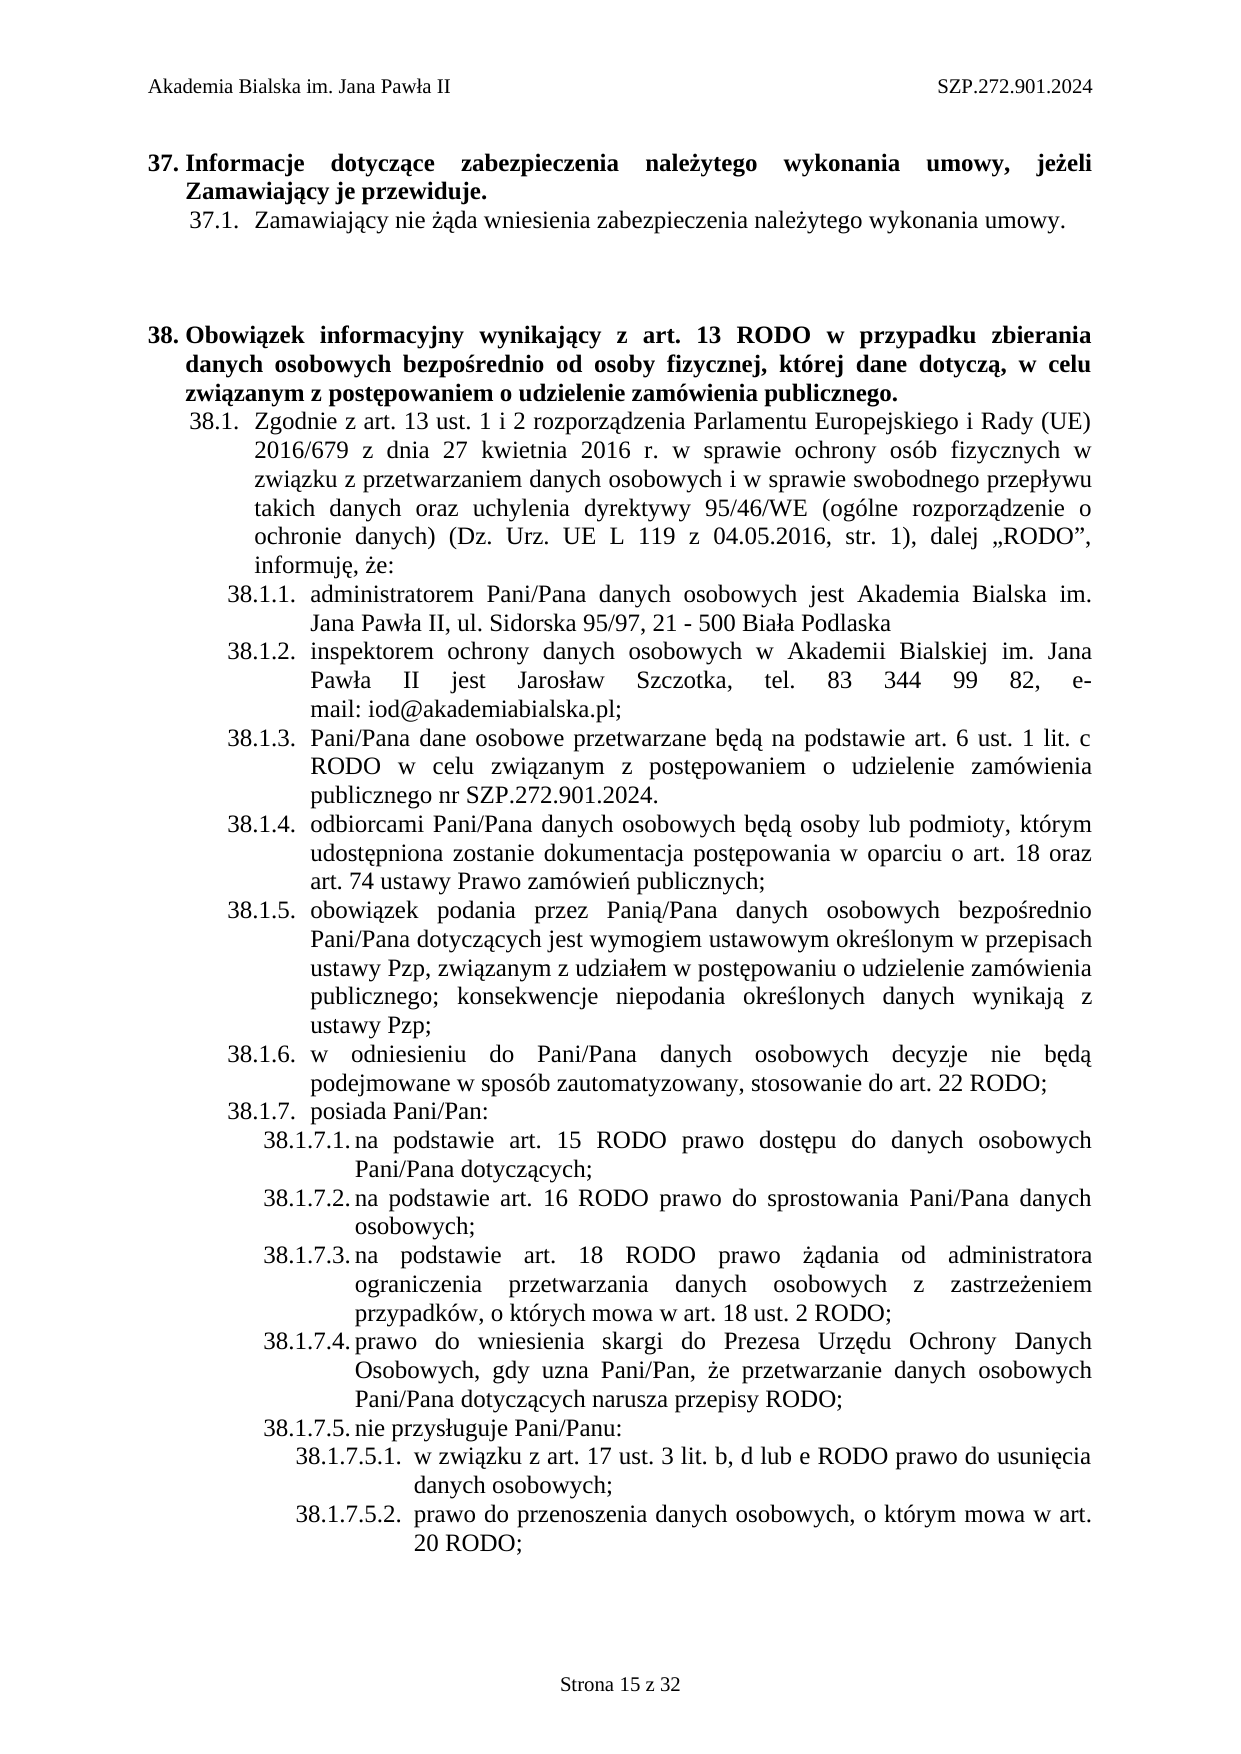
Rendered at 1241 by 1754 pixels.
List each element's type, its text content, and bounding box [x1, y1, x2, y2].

list Pani/Pana dane osobowe przetwarzane będą na podstawie art. 6 ust. 1 lit. c RODO w celu związanym z postępowaniem o udzielenie zamówienia publicznego nr SZP.272.901.2024. [227, 723, 1093, 809]
list inspektorem ochrony danych osobowych w Akademii Bialskiej im. Jana Pawła II jest Jarosław Szczotka, tel. 83 344 99 82, e-mail: iod@akademiabialska.pl; [227, 636, 1093, 723]
list nie przysługuje Pani/Panu: [263, 1413, 1093, 1441]
list obowiązek podania przez Panią/Pana danych osobowych bezpośrednio Pani/Pana dotyczących jest wymogiem ustawowym określonym w przepisach ustawy Pzp, związanym z udziałem w postępowaniu o udzielenie zamówienia publicznego; konsekwencje niepodania określonych danych wynikają z ustawy Pzp; [227, 895, 1093, 1039]
list administratorem Pani/Pana danych osobowych jest Akademia Bialska im. Jana Pawła II, ul. Sidorska 95/97, 21 - 500 Biała Podlaska [227, 579, 1093, 636]
list na podstawie art. 18 RODO prawo żądania od administratora ograniczenia przetwarzania danych osobowych z zastrzeżeniem przypadków, o których mowa w art. 18 ust. 2 RODO; [263, 1240, 1093, 1326]
list odbiorcami Pani/Pana danych osobowych będą osoby lub podmioty, którym udostępniona zostanie dokumentacja postępowania w oparciu o art. 18 oraz art. 74 ustawy Prawo zamówień publicznych; [227, 809, 1093, 895]
list Zgodnie z art. 13 ust. 1 i 2 rozporządzenia Parlamentu Europejskiego i Rady (UE) 2016/679 z dnia 27 kwietnia 2016 r. w sprawie ochrony osób fizycznych w związku z przetwarzaniem danych osobowych i w sprawie swobodnego przepływu takich danych oraz uchylenia dyrektywy 95/46/WE (ogólne rozporządzenie o ochronie danych) (Dz. Urz. UE L 119 z 04.05.2016, str. 1), dalej „RODO”, informuję, że: [189, 406, 1093, 579]
list Zamawiający nie żąda wniesienia zabezpieczenia należytego wykonania umowy. [189, 205, 1093, 234]
list prawo do wniesienia skargi do Prezesa Urzędu Ochrony Danych Osobowych, gdy uzna Pani/Pan, że przetwarzanie danych osobowych Pani/Pana dotyczących narusza przepisy RODO; [263, 1326, 1093, 1413]
list w związku z art. 17 ust. 3 lit. b, d lub e RODO prawo do usunięcia danych osobowych; [295, 1441, 1093, 1499]
list w odniesieniu do Pani/Pana danych osobowych decyzje nie będą podejmowane w sposób zautomatyzowany, stosowanie do art. 22 RODO; [227, 1039, 1093, 1096]
list Obowiązek informacyjny wynikający z art. 13 RODO w przypadku zbierania danych osobowych bezpośrednio od osoby fizycznej, której dane dotyczą, w celu związanym z postępowaniem o udzielenie zamówienia publicznego. [148, 320, 1093, 406]
list posiada Pani/Pan: [227, 1096, 1093, 1125]
list na podstawie art. 15 RODO prawo dostępu do danych osobowych Pani/Pana dotyczących; [263, 1125, 1093, 1183]
list na podstawie art. 16 RODO prawo do sprostowania Pani/Pana danych osobowych; [263, 1183, 1093, 1240]
list prawo do przenoszenia danych osobowych, o którym mowa w art. 20 RODO; [295, 1499, 1093, 1556]
list Informacje dotyczące zabezpieczenia należytego wykonania umowy, jeżeli Zamawiający je przewiduje. [148, 148, 1093, 205]
